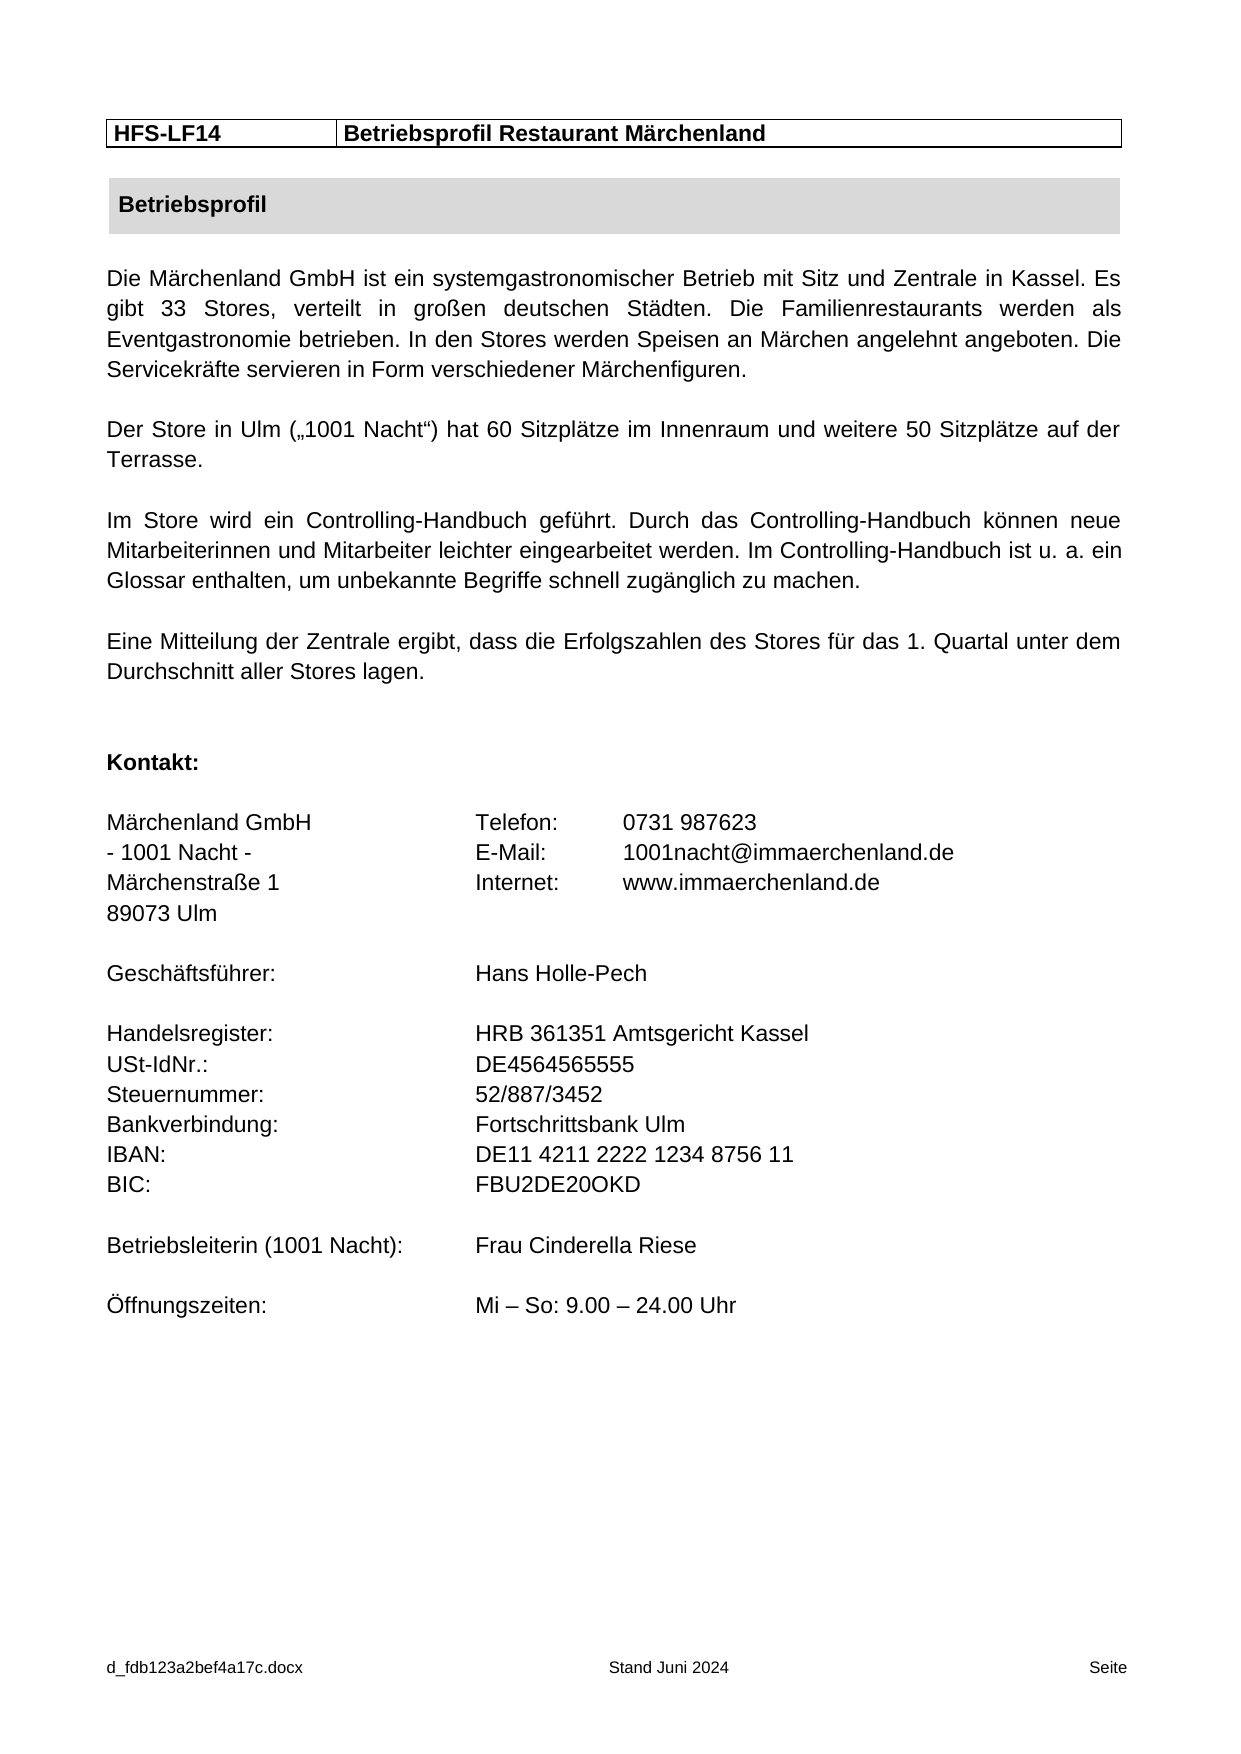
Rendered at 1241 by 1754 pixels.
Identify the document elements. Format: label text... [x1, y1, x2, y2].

text Märchenland GmbH Telefon: 0731 987623 [106, 809, 1122, 835]
text Im Store wird ein Controlling-Handbuch geführt. Durch das Controlling-Handbuch können neue Mitarbeiterinnen und Mitarbeiter leichter eingearbeitet werden. Im Controlling-Handbuch ist u. a. ein Glossar enthalten, um unbekannte Begriffe schnell zugänglich zu machen. [106, 507, 1122, 593]
table_header Betriebsprofil Restaurant Märchenland [337, 120, 1121, 146]
text Bankverbindung: Fortschrittsbank Ulm [106, 1111, 1122, 1137]
text IBAN: DE11 4211 2222 1234 8756 11 [106, 1141, 1122, 1167]
text Die Märchenland GmbH ist ein systemgastronomischer Betrieb mit Sitz und Zentrale in Kassel. Es gibt 33 Stores, verteilt in großen deutschen Städten. Die Familienrestaurants werden als Eventgastronomie betrieben. In den Stores werden Speisen an Märchen angelehnt angeboten. Die Servicekräfte servieren in Form verschiedener Märchenfiguren. [106, 265, 1122, 382]
text USt-IdNr.: DE4564565555 [106, 1051, 1122, 1077]
text BIC: FBU2DE20OKD [106, 1171, 1122, 1198]
text Eine Mitteilung der Zentrale ergibt, dass die Erfolgszahlen des Stores für das 1. Quartal unter dem Durchschnitt aller Stores lagen. [106, 628, 1122, 684]
text Märchenstraße 1 Internet: www.immaerchenland.de [106, 869, 1122, 896]
text Betriebsleiterin (1001 Nacht): Frau Cinderella Riese [106, 1232, 1122, 1258]
text Geschäftsführer: Hans Holle-Pech [106, 960, 1122, 986]
table_header HFS-LF14 [107, 120, 336, 146]
text Kontakt: [106, 748, 1122, 775]
text 89073 Ulm [106, 899, 1122, 926]
text Der Store in Ulm („1001 Nacht“) hat 60 Sitzplätze im Innenraum und weitere 50 Sitzplätze auf der Terrasse. [106, 416, 1122, 473]
text Steuernummer: 52/887/3452 [106, 1081, 1122, 1107]
text Handelsregister: HRB 361351 Amtsgericht Kassel [106, 1020, 1122, 1047]
text - 1001 Nacht - E-Mail: 1001nacht@immaerchenland.de [106, 839, 1122, 865]
text Öffnungszeiten: Mi – So: 9.00 – 24.00 Uhr [106, 1292, 1122, 1318]
text Betriebsprofil [110, 179, 1119, 233]
